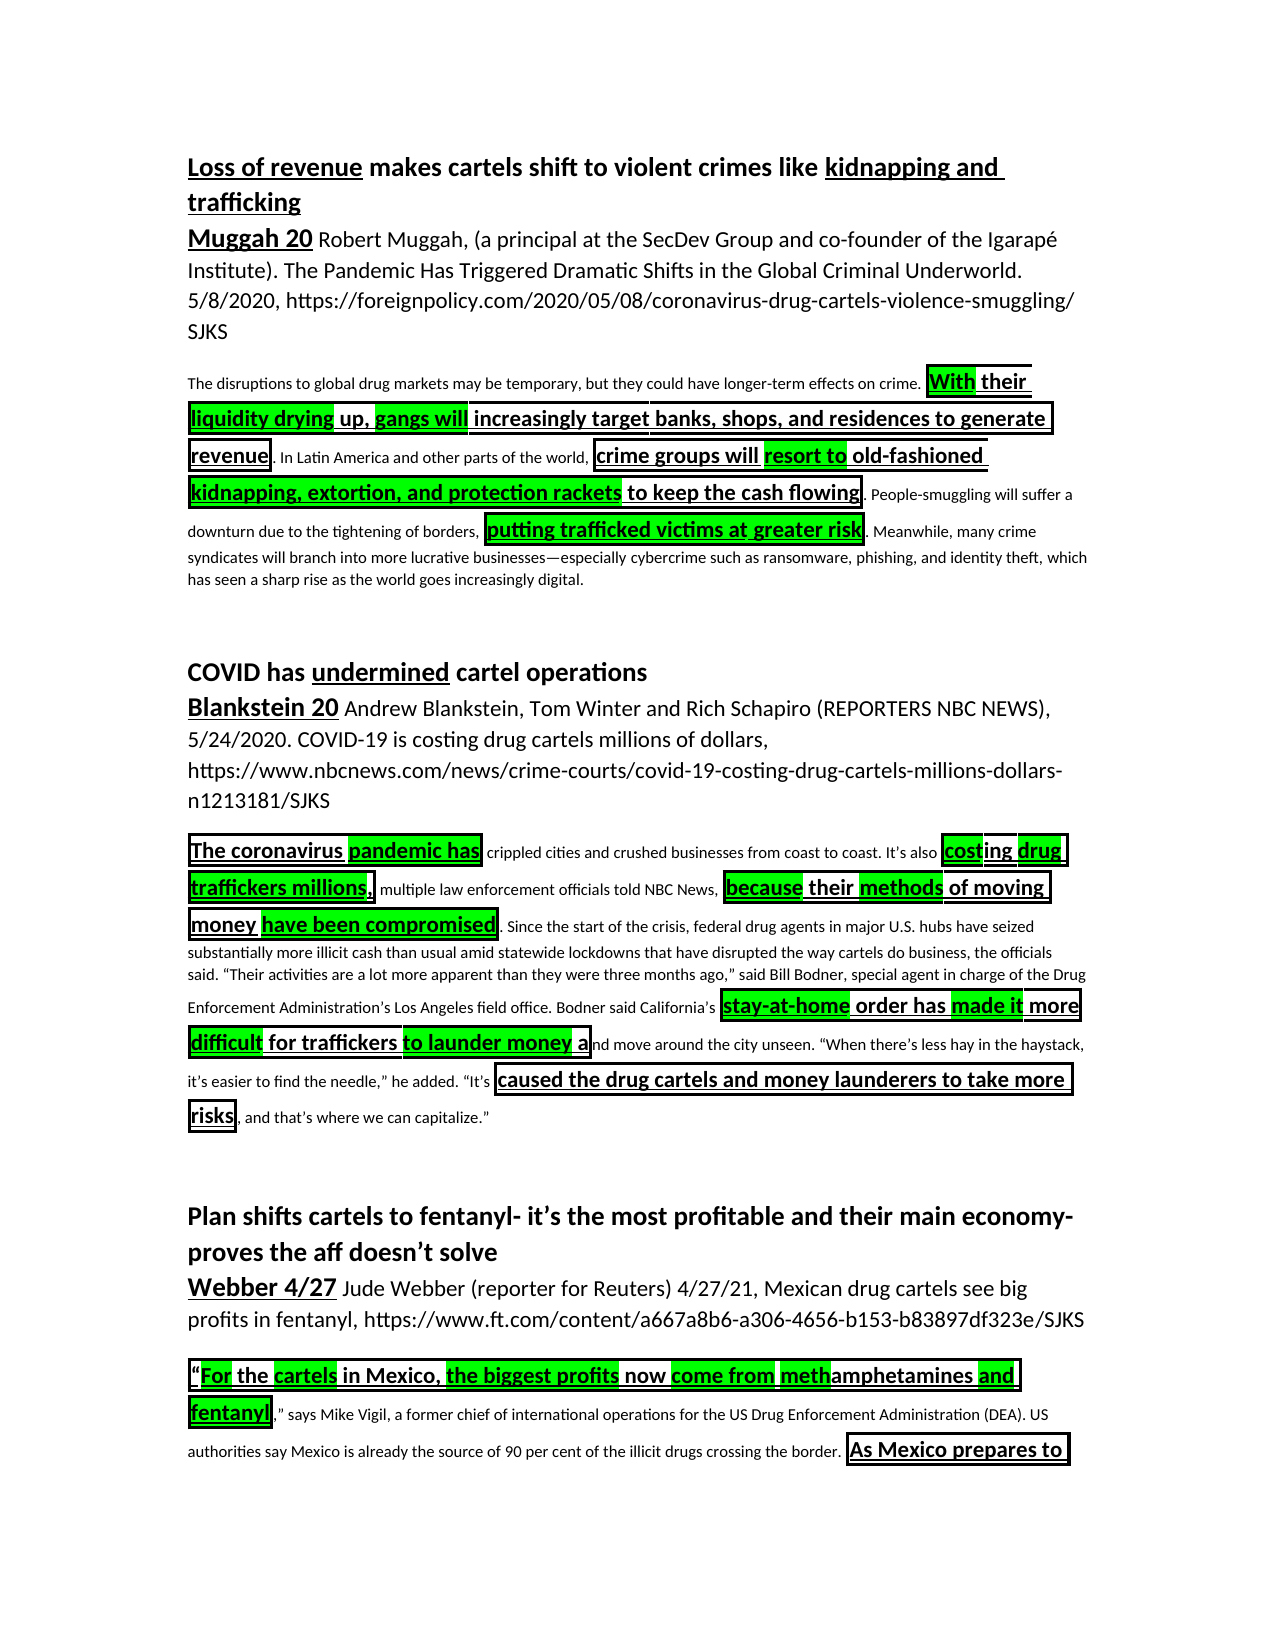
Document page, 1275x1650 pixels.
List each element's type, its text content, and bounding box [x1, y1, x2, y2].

subtitle COVID has undermined cartel operations [187, 655, 1087, 688]
subtitle Loss of revenue makes cartels shift to violent crimes like kidnapping and trafficking [187, 150, 1087, 219]
text Blankstein 20 Andrew Blankstein, Tom Winter and Rich Schapiro (REPORTERS NBC NEWS), 5/24/2020. COVID-19 is costing drug cartels millions of dollars, https://www.nbcnews.com/news/crime-courts/covid-19-costing-drug-cartels-millions-dollars-n1213181/SJKS [187, 690, 1087, 814]
text The disruptions to global drug markets may be temporary, but they could have longer-term effects on crime. With their liquidity drying up, gangs will increasingly target banks, shops, and residences to generate revenue. In Latin America and other parts of the world, crime groups will resort to old-fashioned kidnapping, extortion, and protection rackets to keep the cash flowing. People-smuggling will suffer a downturn due to the tightening of borders, putting trafficked victims at greater risk. Meanwhile, many crime syndicates will branch into more lucrative businesses—especially cybercrime such as ransomware, phishing, and identity theft, which has seen a sharp rise as the world goes increasingly digital. [187, 364, 1087, 590]
text Muggah 20 Robert Muggah, (a principal at the SecDev Group and co-founder of the Igarapé Institute). The Pandemic Has Triggered Dramatic Shifts in the Global Criminal Underworld. 5/8/2020, https://foreignpolicy.com/2020/05/08/coronavirus-drug-cartels-violence-smuggling/SJKS [187, 221, 1087, 345]
text The coronavirus pandemic has crippled cities and crushed businesses from coast to coast. It’s also costing drug traffickers millions, multiple law enforcement officials told NBC News, because their methods of moving money have been compromised. Since the start of the crisis, federal drug agents in major U.S. hubs have seized substantially more illicit cash than usual amid statewide lockdowns that have disrupted the way cartels do business, the officials said. “Their activities are a lot more apparent than they were three months ago,” said Bill Bodner, special agent in charge of the Drug Enforcement Administration’s Los Angeles field office. Bodner said California’s stay-at-home order has made it more difficult for traffickers to launder money and move around the city unseen. “When there’s less hay in the haystack, it’s easier to find the needle,” he added. “It’s caused the drug cartels and money launderers to take more risks, and that’s where we can capitalize.” [187, 833, 1087, 1133]
subtitle Plan shifts cartels to fentanyl- it’s the most profitable and their main economy- proves the aff doesn’t solve [187, 1199, 1087, 1268]
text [187, 1270, 1087, 1466]
